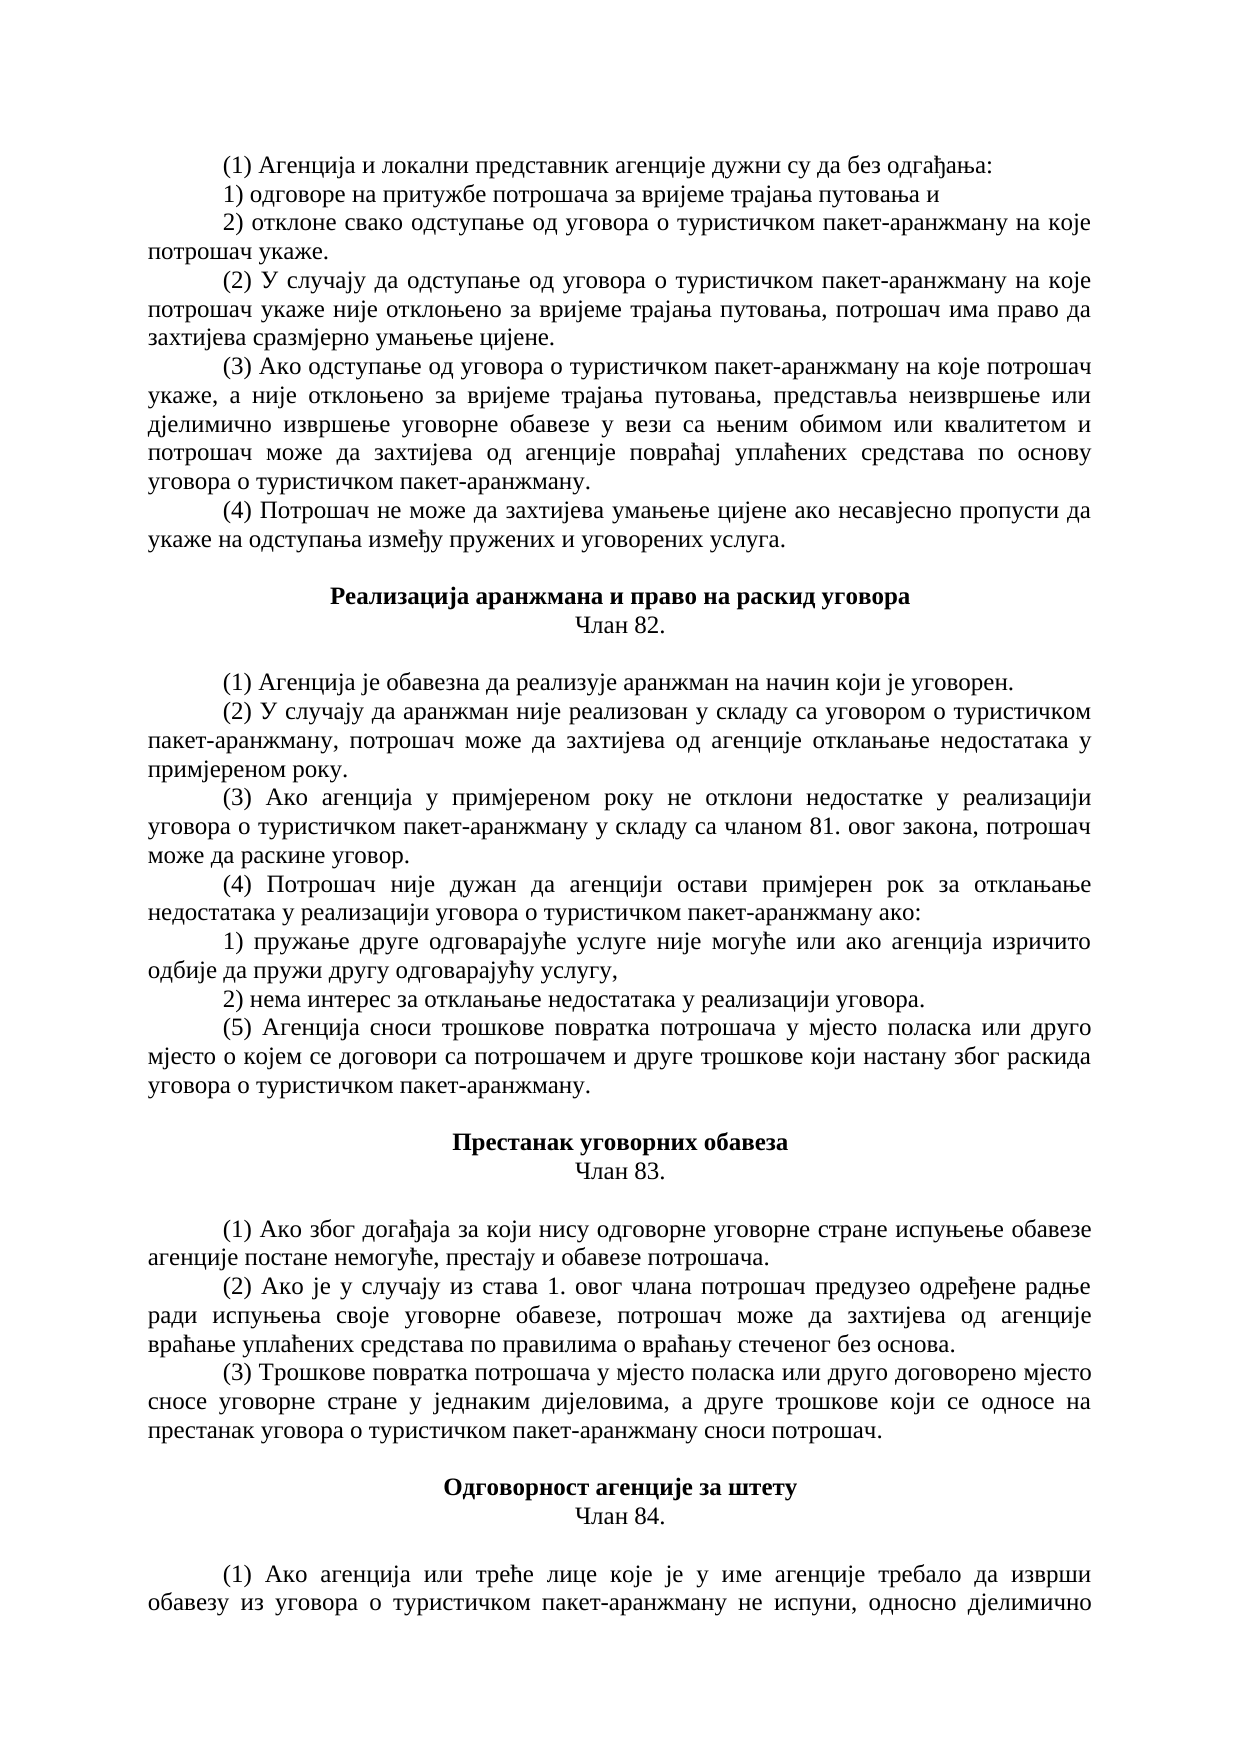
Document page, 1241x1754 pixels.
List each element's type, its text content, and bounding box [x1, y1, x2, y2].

text (2) Ако је у случају из става 1. овог члана потрошач предузео одређене радње ради испуњења своје уговорне обавезе, потрошач може да захтијева од агенције враћање уплаћених средстава по правилима о враћању стеченог без основа. [148, 1271, 1092, 1357]
text (3) Ако агенција у примјереном року не отклони недостатке у реализацији уговора о туристичком пакет-аранжману у складу са чланом 81. овог закона, потрошач може да раскине уговор. [148, 782, 1092, 869]
text (1) Ако због догађаја за који нису одговорне уговорне стране испуњење обавезе агенције постане немогуће, престају и обавезе потрошача. [148, 1214, 1092, 1271]
text 1) одговоре на притужбе потрошача за вријеме трајања путовања и [148, 179, 1092, 207]
text Члан 82. [148, 610, 1092, 639]
text Члан 83. [148, 1156, 1092, 1185]
text (1) Агенција и локални представник агенције дужни су да без одгађања: [148, 150, 1092, 179]
text (3) Ако одступање од уговора о туристичком пакет-аранжману на које потрошач укаже, а није отклоњено за вријеме трајања путовања, представља неизвршење или дјелимично извршење уговорне обавезе у вези са њеним обимом или квалитетом и потрошач може да захтијева од агенције повраћај уплаћених средстава по основу уговора о туристичком пакет-аранжману. [148, 351, 1092, 495]
text (4) Потрошач није дужан да агенцији остави примјерен рок за отклањање недостатака у реализацији уговора о туристичком пакет-аранжману ако: [148, 869, 1092, 926]
text Члан 84. [148, 1501, 1092, 1530]
text Реализација аранжмана и право на раскид уговора [148, 581, 1092, 610]
text (2) У случају да одступање од уговора о туристичком пакет-аранжману на које потрошач укаже није отклоњено за вријеме трајања путовања, потрошач има право да захтијева сразмјерно умањење цијене. [148, 265, 1092, 351]
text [148, 1559, 1092, 1616]
text 1) пружање друге одговарајуће услуге није могуће или ако агенција изричито одбије да пружи другу одговарајућу услугу, [148, 926, 1092, 984]
text 2) нема интерес за отклањање недостатака у реализацији уговора. [148, 984, 1092, 1012]
text (5) Агенција сноси трошкове повратка потрошача у мјесто поласка или друго мјесто о којем се договори са потрошачем и друге трошкове који настану због раскида уговора о туристичком пакет-аранжману. [148, 1012, 1092, 1099]
text Одговорност агенције за штету [148, 1472, 1092, 1501]
text 2) отклоне свако одступање од уговора о туристичком пакет-аранжману на које потрошач укаже. [148, 207, 1092, 265]
text Престанак уговорних обавеза [148, 1127, 1092, 1156]
text (3) Трошкове повратка потрошача у мјесто поласка или друго договорено мјесто сносе уговорне стране у једнаким дијеловима, а друге трошкове који се односе на престанак уговора о туристичком пакет-аранжману сноси потрошач. [148, 1357, 1092, 1444]
text (2) У случају да аранжман није реализован у складу са уговором о туристичком пакет-аранжману, потрошач може да захтијева од агенције отклањање недостатака у примјереном року. [148, 696, 1092, 782]
text (4) Потрошач не може да захтијева умањење цијене ако несавјесно пропусти да укаже на одступања између пружених и уговорених услуга. [148, 495, 1092, 552]
text (1) Агенција је обавезна да реализује аранжман на начин који је уговорен. [148, 667, 1092, 696]
